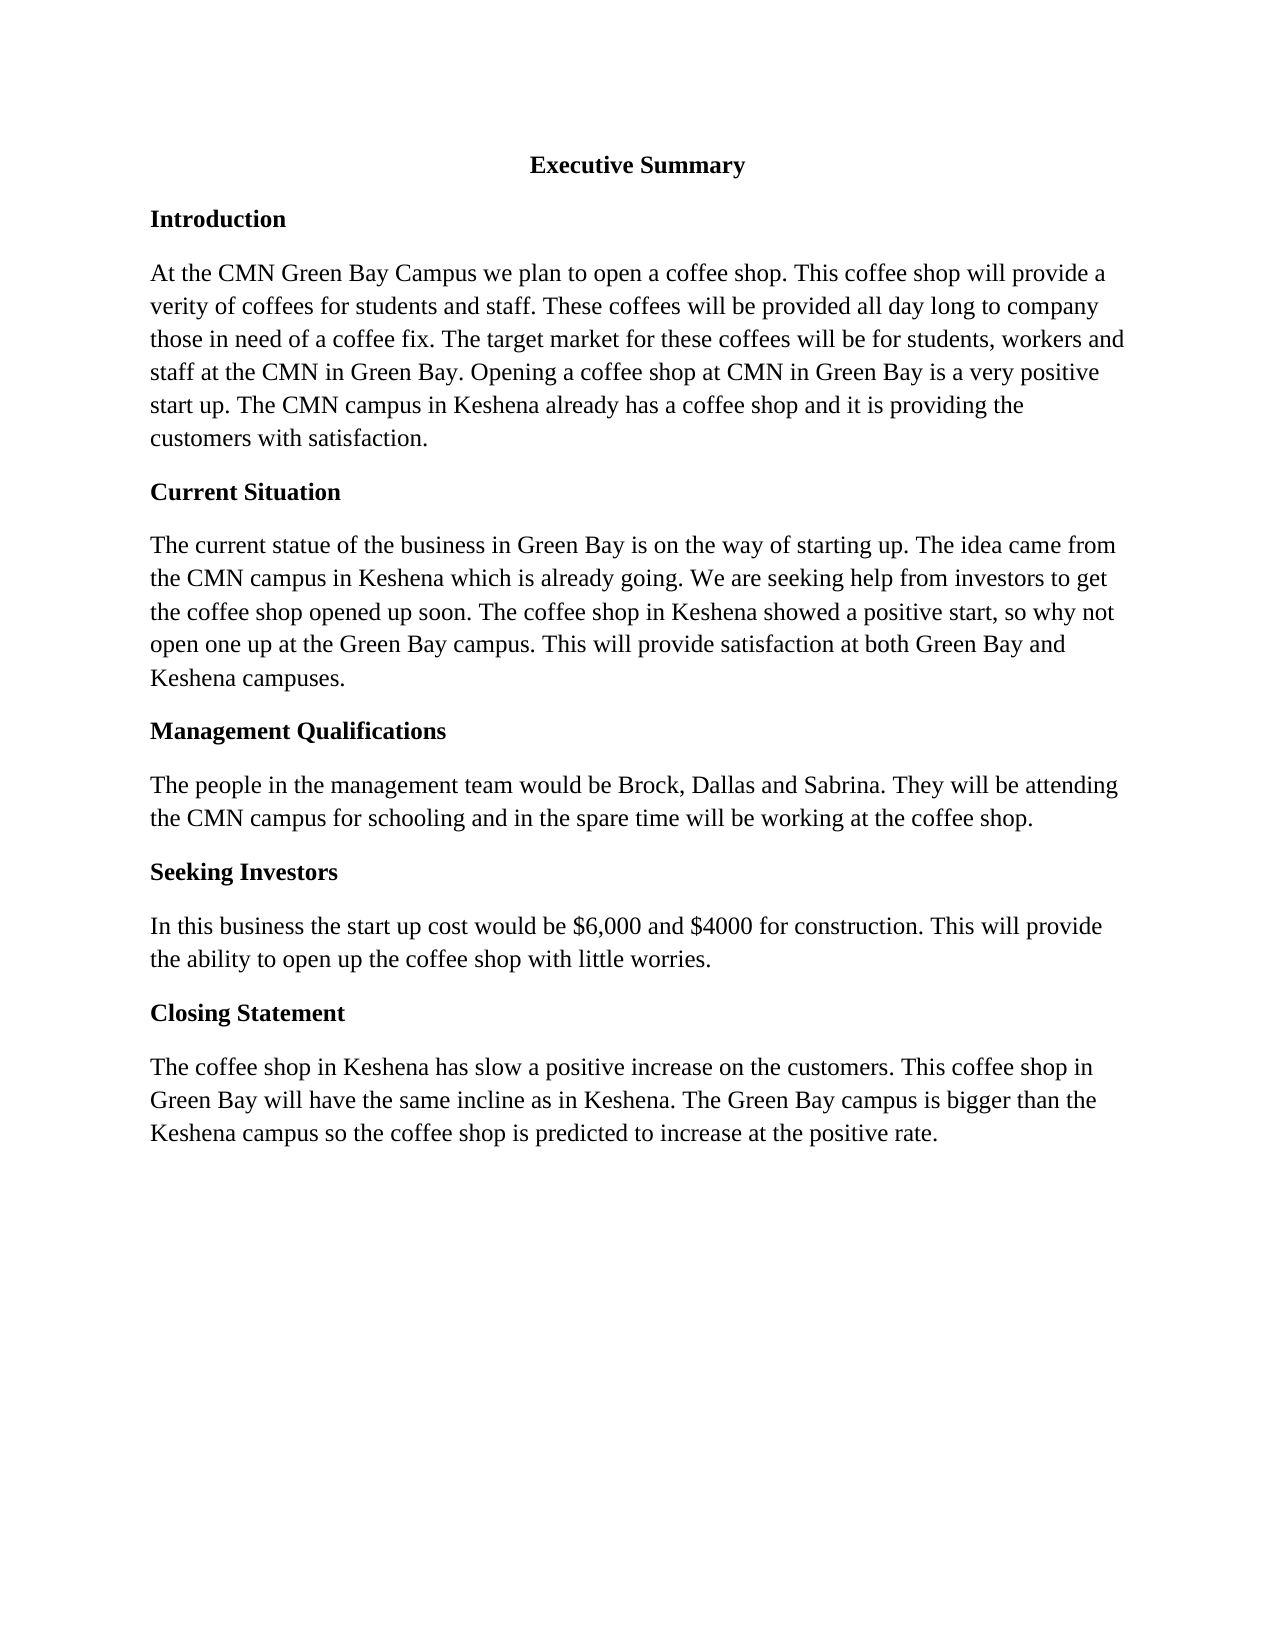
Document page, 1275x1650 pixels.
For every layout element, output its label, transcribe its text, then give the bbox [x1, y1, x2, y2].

text The people in the management team would be Brock, Dallas and Sabrina. They will be attending the CMN campus for schooling and in the spare time will be working at the coffee shop. [150, 770, 1125, 832]
text The coffee shop in Keshena has slow a positive increase on the customers. This coffee shop in Green Bay will have the same incline as in Keshena. The Green Bay campus is bigger than the Keshena campus so the coffee shop is predicted to increase at the positive rate. [150, 1052, 1125, 1147]
text Executive Summary [150, 150, 1125, 179]
text Current Situation [150, 477, 1125, 505]
text Management Qualifications [150, 716, 1125, 745]
text At the CMN Green Bay Campus we plan to open a coffee shop. This coffee shop will provide a verity of coffees for students and staff. These coffees will be provided all day long to company those in need of a coffee fix. The target market for these coffees will be for students, workers and staff at the CMN in Green Bay. Opening a coffee shop at CMN in Green Bay is a very positive start up. The CMN campus in Keshena already has a coffee shop and it is providing the customers with satisfaction. [150, 258, 1125, 452]
text In this business the start up cost would be $6,000 and $4000 for construction. This will provide the ability to open up the coffee shop with little worries. [150, 911, 1125, 973]
text The current statue of the business in Green Bay is on the way of starting up. The idea came from the CMN campus in Keshena which is already going. We are seeking help from investors to get the coffee shop opened up soon. The coffee shop in Keshena showed a positive start, so why not open one up at the Green Bay campus. This will provide satisfaction at both Green Bay and Keshena campuses. [150, 531, 1125, 691]
text Seeking Investors [150, 857, 1125, 886]
text Closing Statement [150, 998, 1125, 1027]
text Introduction [150, 204, 1125, 233]
